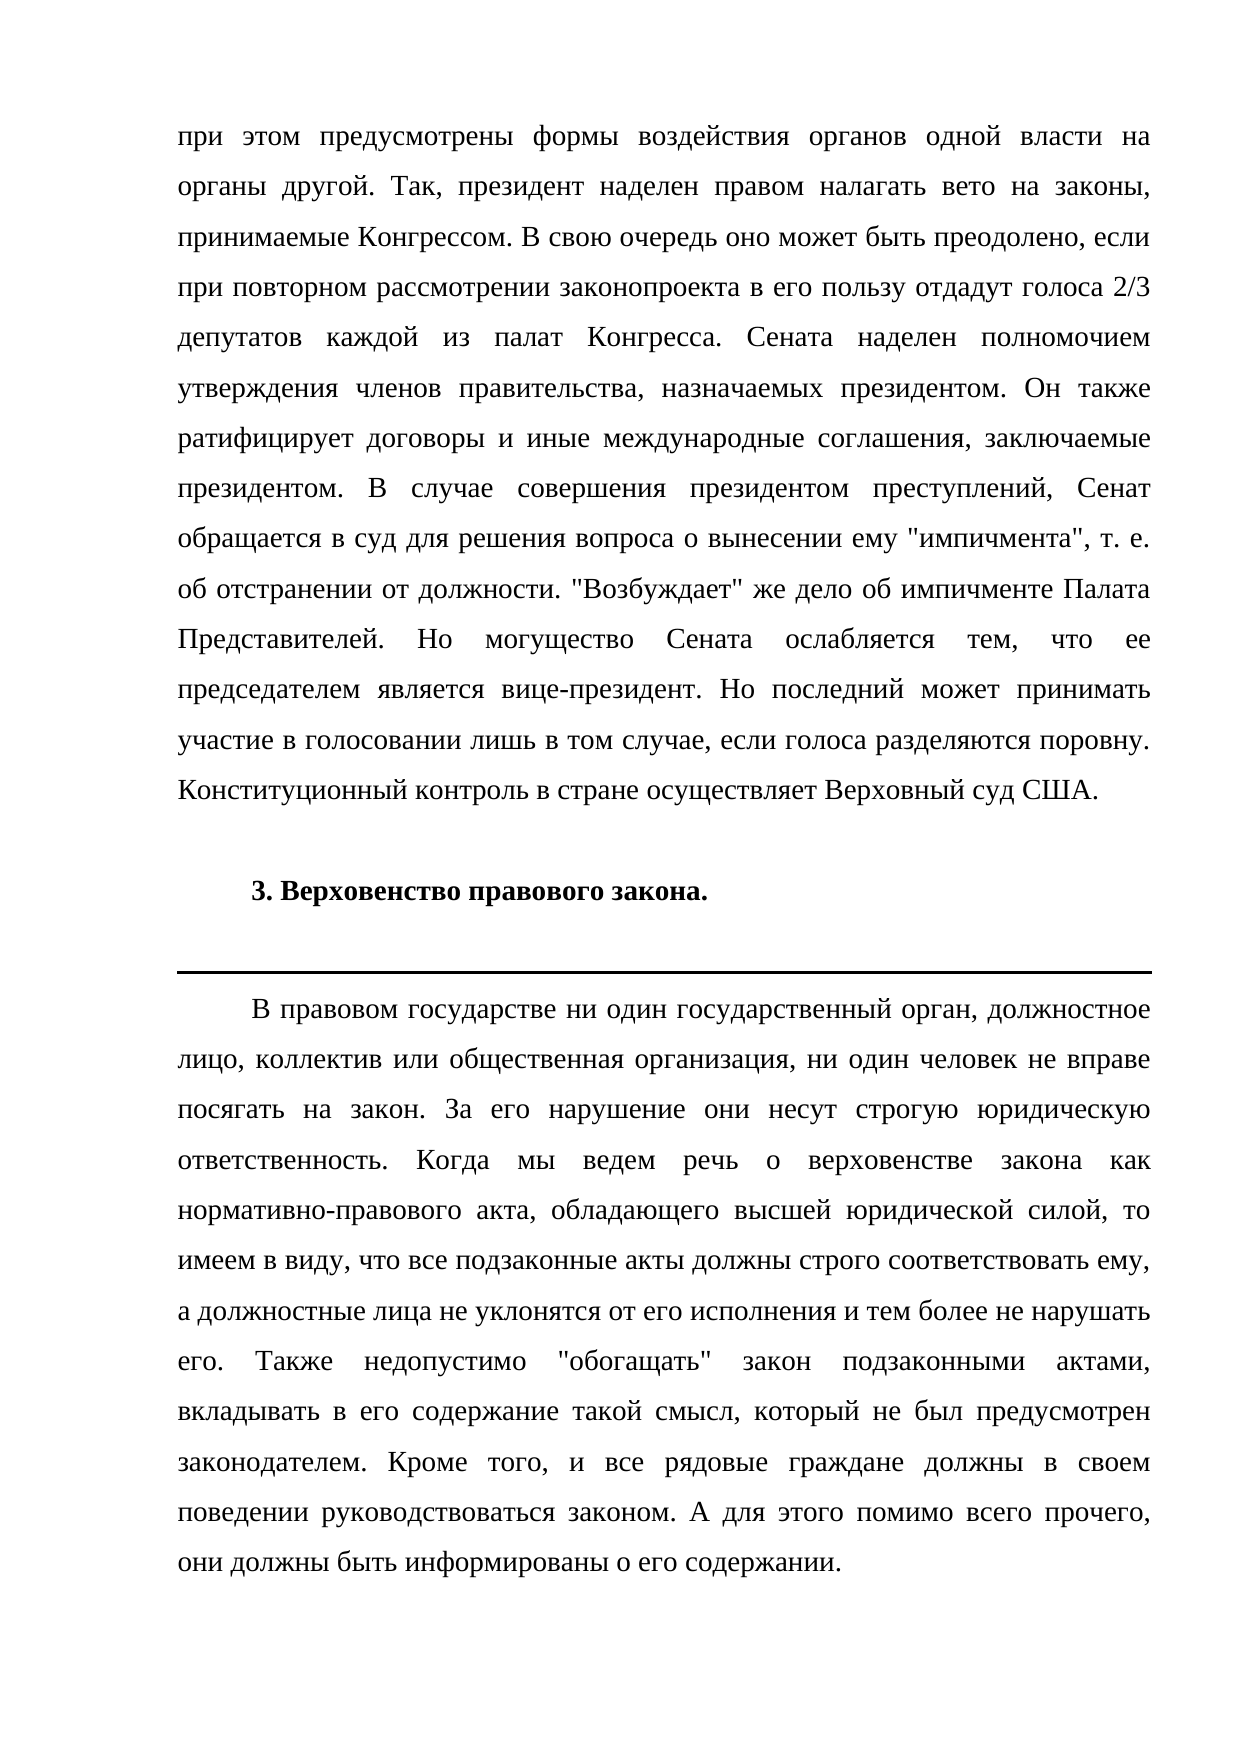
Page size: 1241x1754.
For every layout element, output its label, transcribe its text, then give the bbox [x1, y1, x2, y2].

text 3. Верховенство правового закона. [177, 873, 1152, 971]
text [177, 118, 1152, 806]
text В правовом государстве ни один государственный орган, должностное лицо, коллектив или общественная организация, ни один человек не вправе посягать на закон. За его нарушение они несут строгую юридическую ответственность. Когда мы ведем речь о верховенстве закона как нормативно-правового акта, обладающего высшей юридической силой, то имеем в виду, что все подзаконные акты должны строго соответствовать ему, а должностные лица не уклонятся от его исполнения и тем более не нарушать его. Также недопустимо "обогащать" закон подзаконными актами, вкладывать в его содержание такой смысл, который не был предусмотрен законодателем. Кроме того, и все рядовые граждане должны в своем поведении руководствоваться законом. А для этого помимо всего прочего, они должны быть информированы о его содержании. [177, 991, 1152, 1578]
